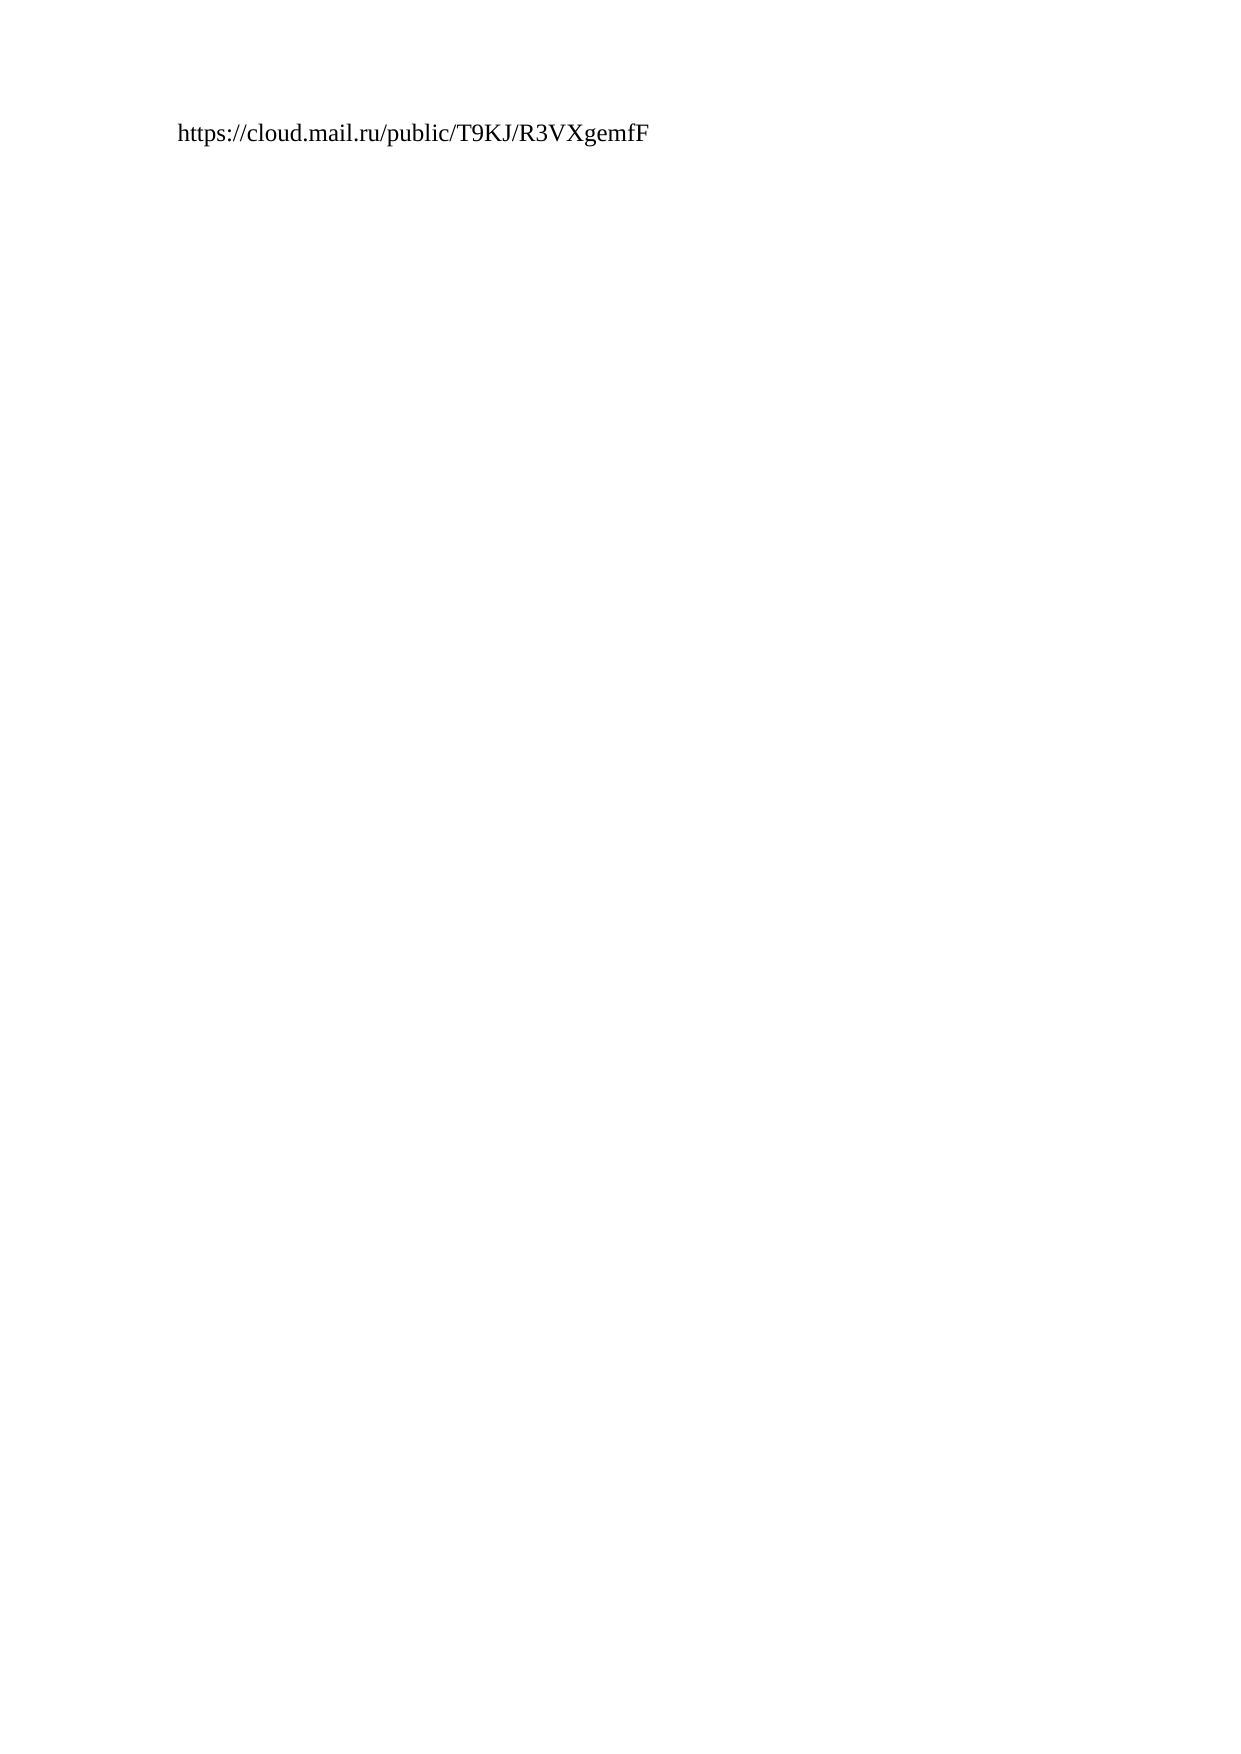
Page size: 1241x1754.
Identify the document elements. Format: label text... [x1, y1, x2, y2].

text https://cloud.mail.ru/public/T9KJ/R3VXgemfF [177, 118, 1152, 147]
